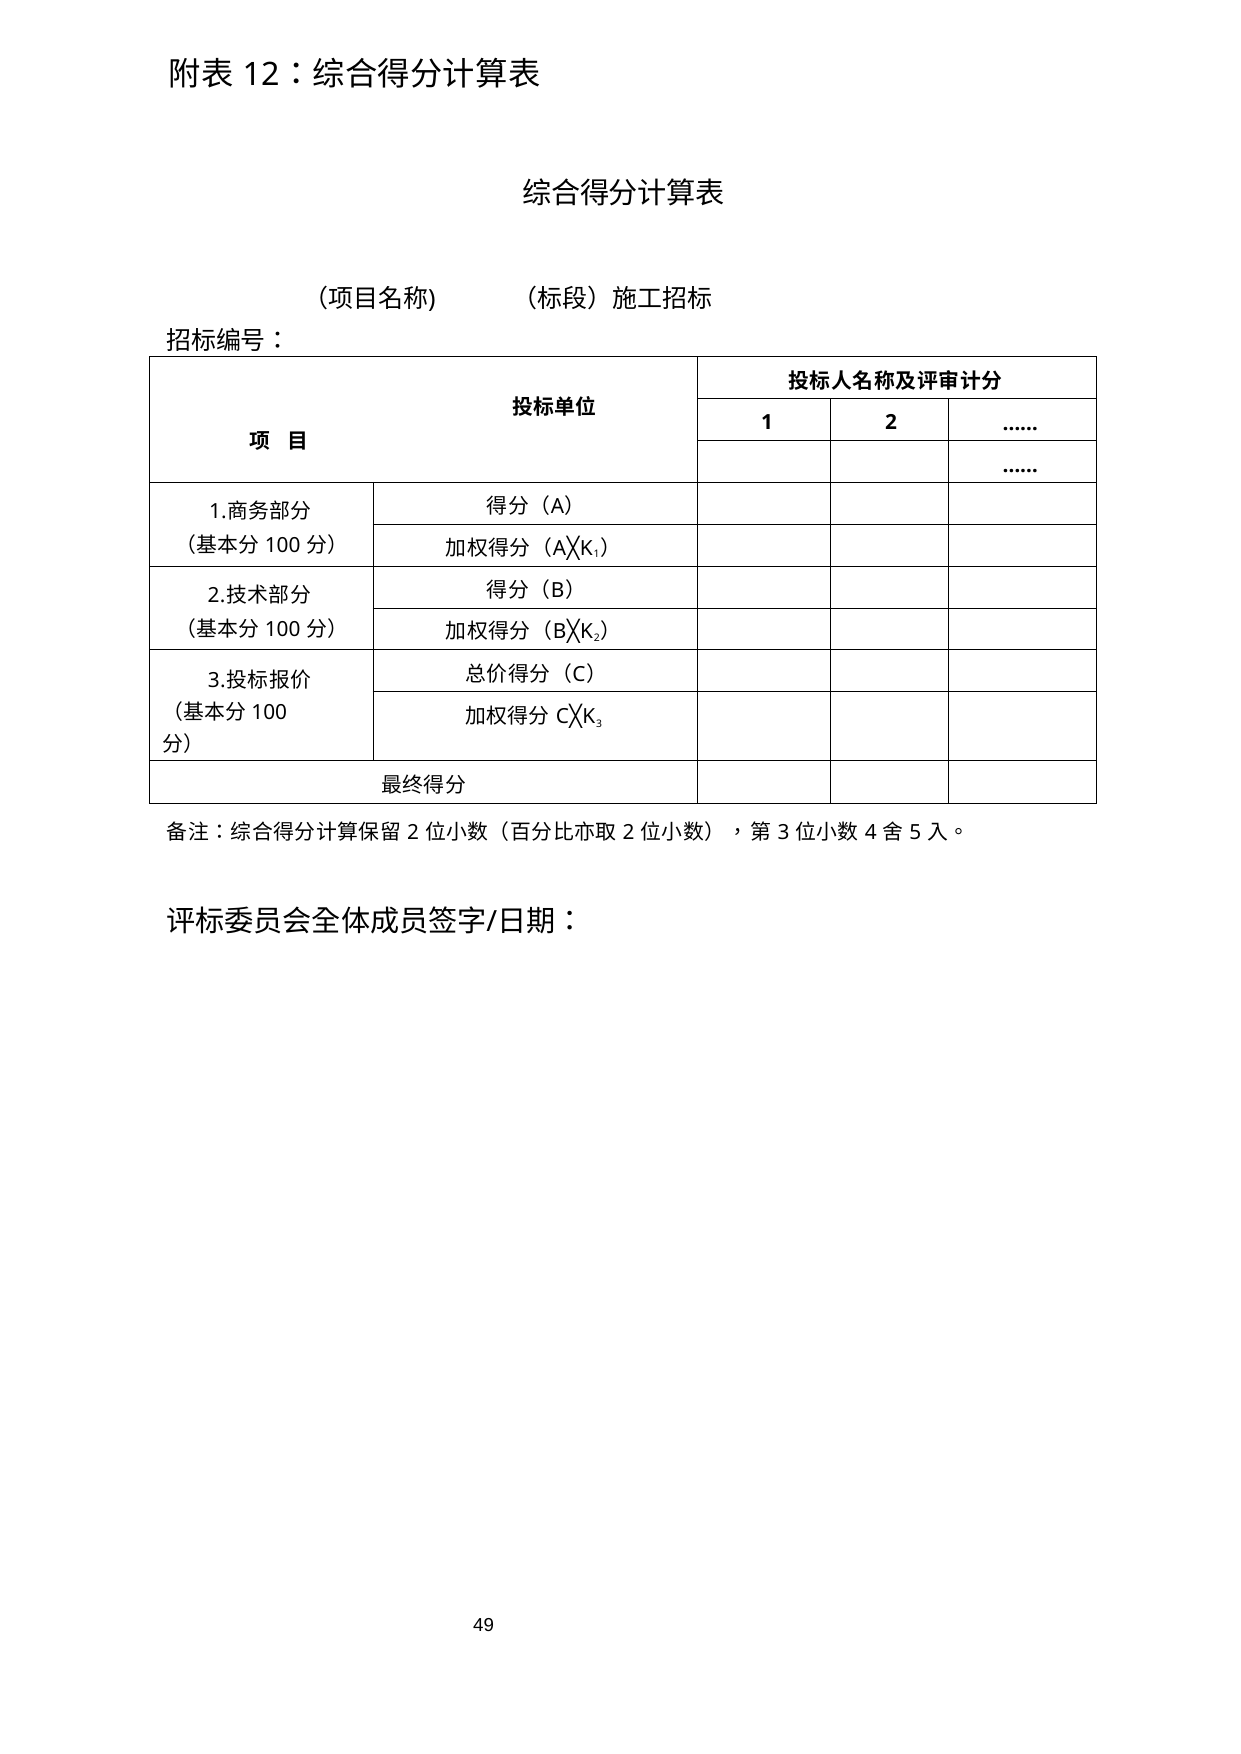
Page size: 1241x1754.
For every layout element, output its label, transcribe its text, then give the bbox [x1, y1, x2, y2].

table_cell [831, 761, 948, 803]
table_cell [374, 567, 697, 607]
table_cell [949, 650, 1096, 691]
text 招标编号： [166, 325, 1097, 356]
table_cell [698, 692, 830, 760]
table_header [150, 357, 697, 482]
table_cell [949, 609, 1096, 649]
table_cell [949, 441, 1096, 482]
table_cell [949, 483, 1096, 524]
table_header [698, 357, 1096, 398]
text 备注：综合得分计算保留 2 位小数（百分比亦取 2 位小数），第 3 位小数 4 舍 5 入。 [167, 818, 1097, 845]
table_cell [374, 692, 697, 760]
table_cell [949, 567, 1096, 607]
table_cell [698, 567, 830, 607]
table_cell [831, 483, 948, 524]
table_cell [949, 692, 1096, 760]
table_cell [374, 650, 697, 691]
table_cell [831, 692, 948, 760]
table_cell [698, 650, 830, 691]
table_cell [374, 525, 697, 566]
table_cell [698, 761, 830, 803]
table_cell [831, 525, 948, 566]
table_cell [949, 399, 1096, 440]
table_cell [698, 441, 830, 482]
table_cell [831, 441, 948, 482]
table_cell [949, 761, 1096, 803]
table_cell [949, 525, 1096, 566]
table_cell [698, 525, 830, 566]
text 附表 12：综合得分计算表 [168, 52, 1097, 93]
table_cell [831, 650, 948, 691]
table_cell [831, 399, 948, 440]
text 评标委员会全体成员签字/日期： [166, 902, 1097, 938]
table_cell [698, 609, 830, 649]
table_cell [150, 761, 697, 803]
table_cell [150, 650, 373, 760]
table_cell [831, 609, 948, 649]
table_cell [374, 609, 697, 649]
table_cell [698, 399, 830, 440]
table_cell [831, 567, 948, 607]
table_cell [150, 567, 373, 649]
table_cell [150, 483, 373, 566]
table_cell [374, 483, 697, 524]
text （项目名称) （标段）施工招标 [165, 282, 1097, 313]
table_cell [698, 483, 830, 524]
text 综合得分计算表 [522, 174, 1097, 211]
